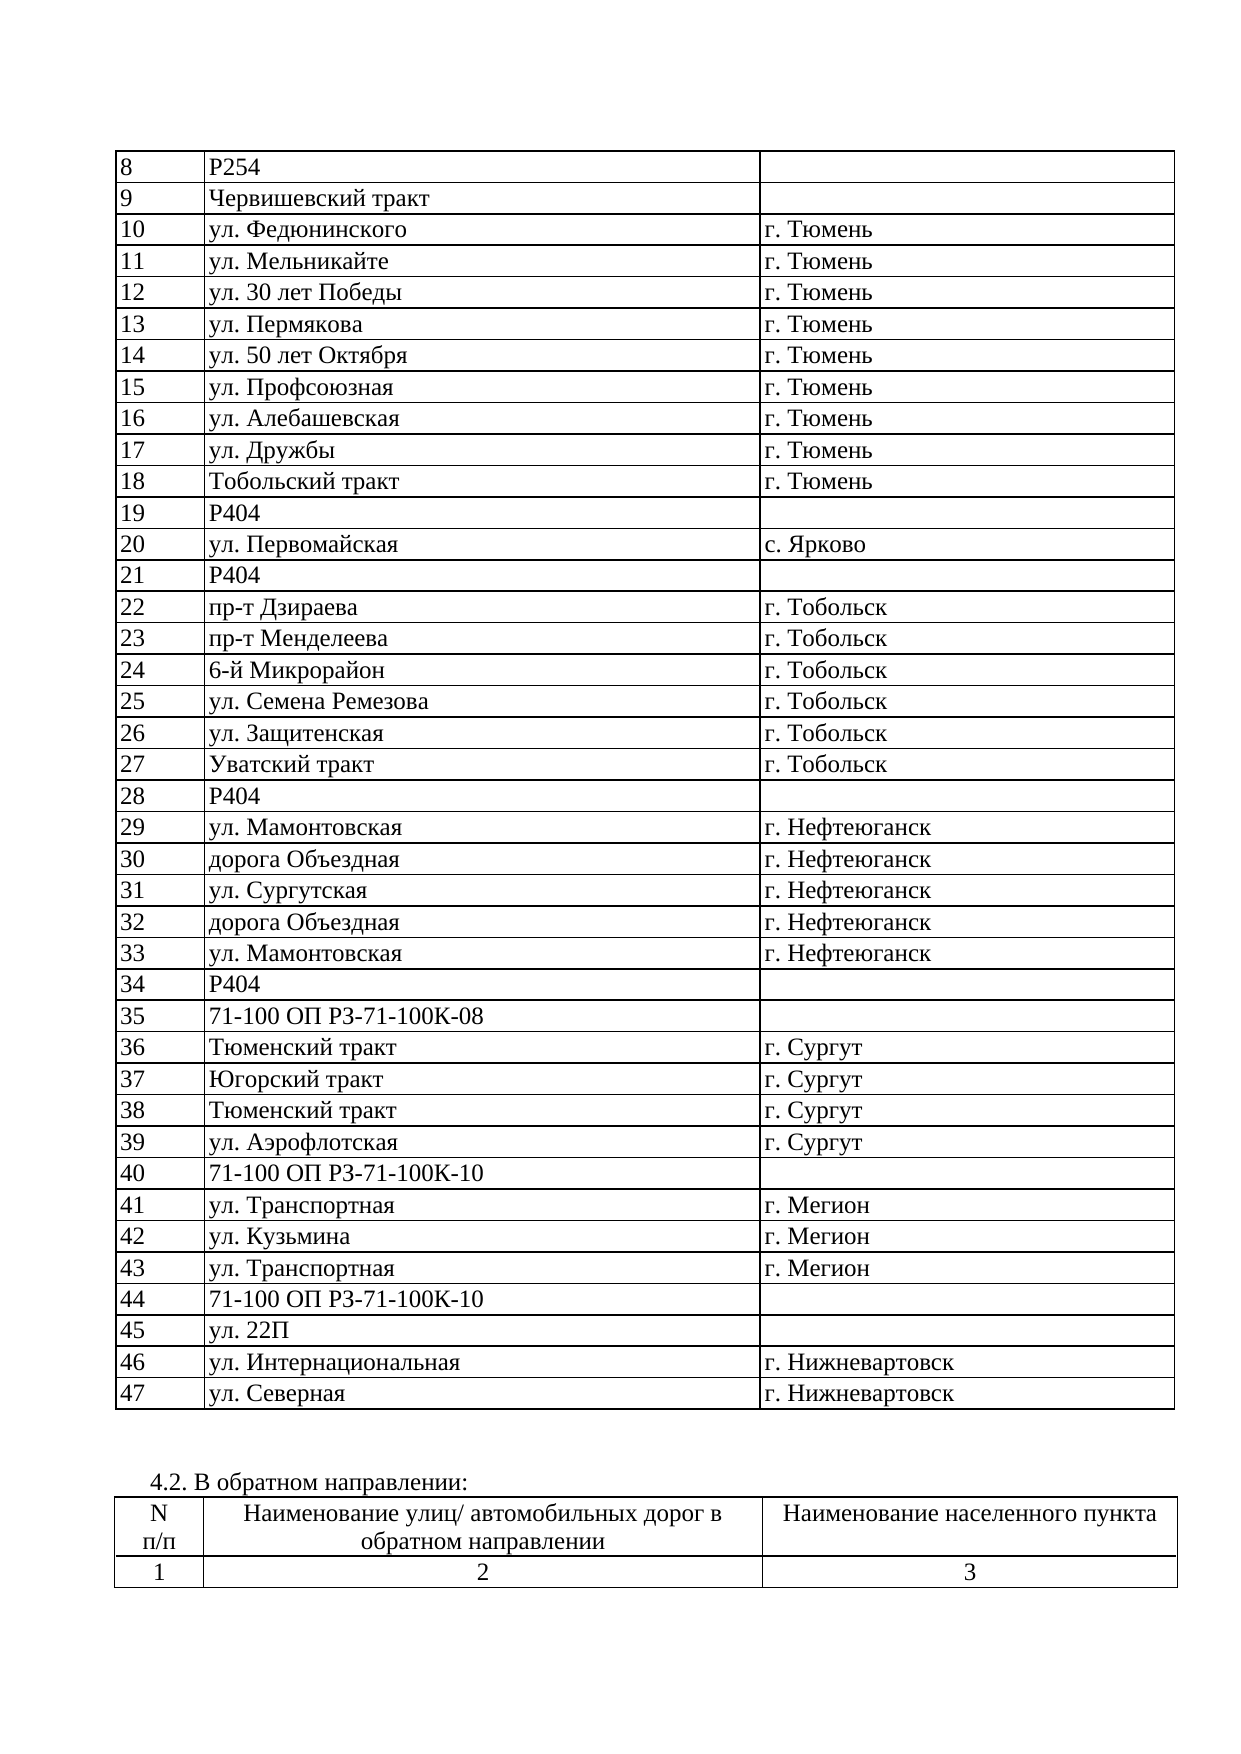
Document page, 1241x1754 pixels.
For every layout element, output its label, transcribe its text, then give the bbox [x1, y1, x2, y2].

table_cell г. Тюмень [761, 403, 1174, 433]
table_cell 35 [117, 1001, 204, 1031]
table_cell 16 [117, 403, 204, 433]
table_cell 41 [117, 1190, 204, 1219]
table_cell г. Сургут [761, 1032, 1174, 1062]
table_cell г. Тобольск [761, 655, 1174, 685]
table_cell дорога Объездная [205, 844, 759, 873]
table_cell Червишевский тракт [205, 183, 759, 213]
table_cell 9 [117, 183, 204, 213]
table_cell 12 [117, 277, 204, 307]
table_cell 24 [117, 655, 204, 685]
table_cell г. Нижневартовск [761, 1378, 1174, 1408]
table_cell Р404 [205, 781, 759, 811]
table_cell 13 [117, 309, 204, 339]
table_cell 38 [117, 1095, 204, 1125]
table_cell ул. 50 лет Октября [205, 340, 759, 370]
table_cell 10 [117, 215, 204, 244]
table_cell 14 [117, 340, 204, 370]
table_cell г. Нефтеюганск [761, 907, 1174, 936]
table_cell ул. Семена Ремезова [205, 686, 759, 716]
table_cell ул. Транспортная [205, 1253, 759, 1282]
table_cell г. Тобольск [761, 718, 1174, 748]
table_cell 19 [117, 498, 204, 527]
table_cell г. Сургут [761, 1095, 1174, 1125]
table_cell г. Тобольск [761, 749, 1174, 779]
table_cell 31 [117, 875, 204, 905]
table_cell г. Тюмень [761, 372, 1174, 402]
table_cell ул. 30 лет Победы [205, 277, 759, 307]
table_cell ул. Профсоюзная [205, 372, 759, 402]
table_cell 37 [117, 1064, 204, 1094]
table_cell 45 [117, 1316, 204, 1345]
table_cell г. Тобольск [761, 623, 1174, 653]
table_header N п/п [115, 1498, 203, 1555]
table_cell Тюменский тракт [205, 1095, 759, 1125]
table_cell 29 [117, 812, 204, 842]
table_cell г. Тюмень [761, 466, 1174, 496]
table_cell 18 [117, 466, 204, 496]
table_cell Уватский тракт [205, 749, 759, 779]
table_cell ул. Первомайская [205, 529, 759, 559]
table_cell [761, 1284, 1174, 1314]
table_cell 30 [117, 844, 204, 873]
table_cell ул. Дружбы [205, 435, 759, 464]
table_cell г. Нефтеюганск [761, 844, 1174, 873]
table_cell 40 [117, 1158, 204, 1188]
table_cell ул. Пермякова [205, 309, 759, 339]
table_cell ул. Транспортная [205, 1190, 759, 1219]
table_cell г. Сургут [761, 1127, 1174, 1157]
table_cell 20 [117, 529, 204, 559]
table_cell [761, 1001, 1174, 1031]
table_cell 17 [117, 435, 204, 464]
table_cell 46 [117, 1347, 204, 1377]
table_header Наименование улиц/ автомобильных дорог в обратном направлении [204, 1498, 762, 1555]
table_header Наименование населенного пункта [763, 1498, 1177, 1555]
table_cell 2 [204, 1557, 762, 1587]
table_cell [761, 970, 1174, 999]
table_cell 26 [117, 718, 204, 748]
table_cell [761, 561, 1174, 590]
table_cell 71-100 ОП РЗ-71-100К-08 [205, 1001, 759, 1031]
table_cell Тобольский тракт [205, 466, 759, 496]
table_cell 1 [115, 1556, 203, 1587]
table_cell Р404 [205, 561, 759, 590]
table_cell г. Сургут [761, 1064, 1174, 1094]
table_cell 25 [117, 686, 204, 716]
table_cell г. Тюмень [761, 215, 1174, 244]
table_cell 32 [117, 907, 204, 936]
table_cell 44 [117, 1284, 204, 1314]
table_cell 15 [117, 372, 204, 402]
table_cell Р254 [205, 152, 759, 181]
table_cell 21 [117, 561, 204, 590]
table_cell г. Нефтеюганск [761, 875, 1174, 905]
table_cell Р404 [205, 498, 759, 527]
text 4.2. В обратном направлении: [150, 1467, 1090, 1496]
table_cell 42 [117, 1221, 204, 1251]
table_cell ул. Мамонтовская [205, 938, 759, 968]
table_cell ул. Сургутская [205, 875, 759, 905]
table_cell г. Нефтеюганск [761, 938, 1174, 968]
table_cell г. Тюмень [761, 435, 1174, 464]
table_cell [761, 183, 1174, 213]
table_cell 71-100 ОП РЗ-71-100К-10 [205, 1158, 759, 1188]
table_cell г. Тобольск [761, 686, 1174, 716]
table_cell ул. Алебашевская [205, 403, 759, 433]
table_cell Тюменский тракт [205, 1032, 759, 1062]
table_cell 8 [117, 152, 204, 181]
table_cell 39 [117, 1127, 204, 1157]
table_cell 22 [117, 592, 204, 622]
table_cell г. Тюмень [761, 309, 1174, 339]
table_cell Югорский тракт [205, 1064, 759, 1094]
table_cell 47 [117, 1378, 204, 1408]
table_cell г. Мегион [761, 1221, 1174, 1251]
table_cell 34 [117, 970, 204, 999]
table_cell ул. Мамонтовская [205, 812, 759, 842]
table_cell г. Тюмень [761, 246, 1174, 276]
table_cell 27 [117, 749, 204, 779]
table_cell г. Мегион [761, 1253, 1174, 1282]
table_cell ул. Кузьмина [205, 1221, 759, 1251]
table_cell г. Тюмень [761, 277, 1174, 307]
table_cell 33 [117, 938, 204, 968]
table_cell ул. Северная [205, 1378, 759, 1408]
table_cell ул. Защитенская [205, 718, 759, 748]
table_cell г. Нефтеюганск [761, 812, 1174, 842]
table_cell [761, 152, 1174, 181]
table_cell пр-т Дзираева [205, 592, 759, 622]
table_cell 71-100 ОП РЗ-71-100К-10 [205, 1284, 759, 1314]
table_cell г. Нижневартовск [761, 1347, 1174, 1377]
table_cell ул. Аэрофлотская [205, 1127, 759, 1157]
table_cell 43 [117, 1253, 204, 1282]
table_cell пр-т Менделеева [205, 623, 759, 653]
table_cell [761, 498, 1174, 527]
table_cell г. Тюмень [761, 340, 1174, 370]
table_cell 28 [117, 781, 204, 811]
table_cell 36 [117, 1032, 204, 1062]
table_cell 6-й Микрорайон [205, 655, 759, 685]
table_cell с. Ярково [761, 529, 1174, 559]
table_cell [761, 1316, 1174, 1345]
table_cell г. Тобольск [761, 592, 1174, 622]
table_cell [761, 781, 1174, 811]
table_cell ул. Мельникайте [205, 246, 759, 276]
table_cell г. Мегион [761, 1190, 1174, 1219]
table_cell 23 [117, 623, 204, 653]
table_cell дорога Объездная [205, 907, 759, 936]
table_cell 11 [117, 246, 204, 276]
table_cell Р404 [205, 970, 759, 999]
table_cell 3 [763, 1555, 1177, 1587]
table_cell ул. Федюнинского [205, 215, 759, 244]
table_cell [761, 1158, 1174, 1188]
table_cell ул. 22П [205, 1316, 759, 1345]
table_cell ул. Интернациональная [205, 1347, 759, 1377]
